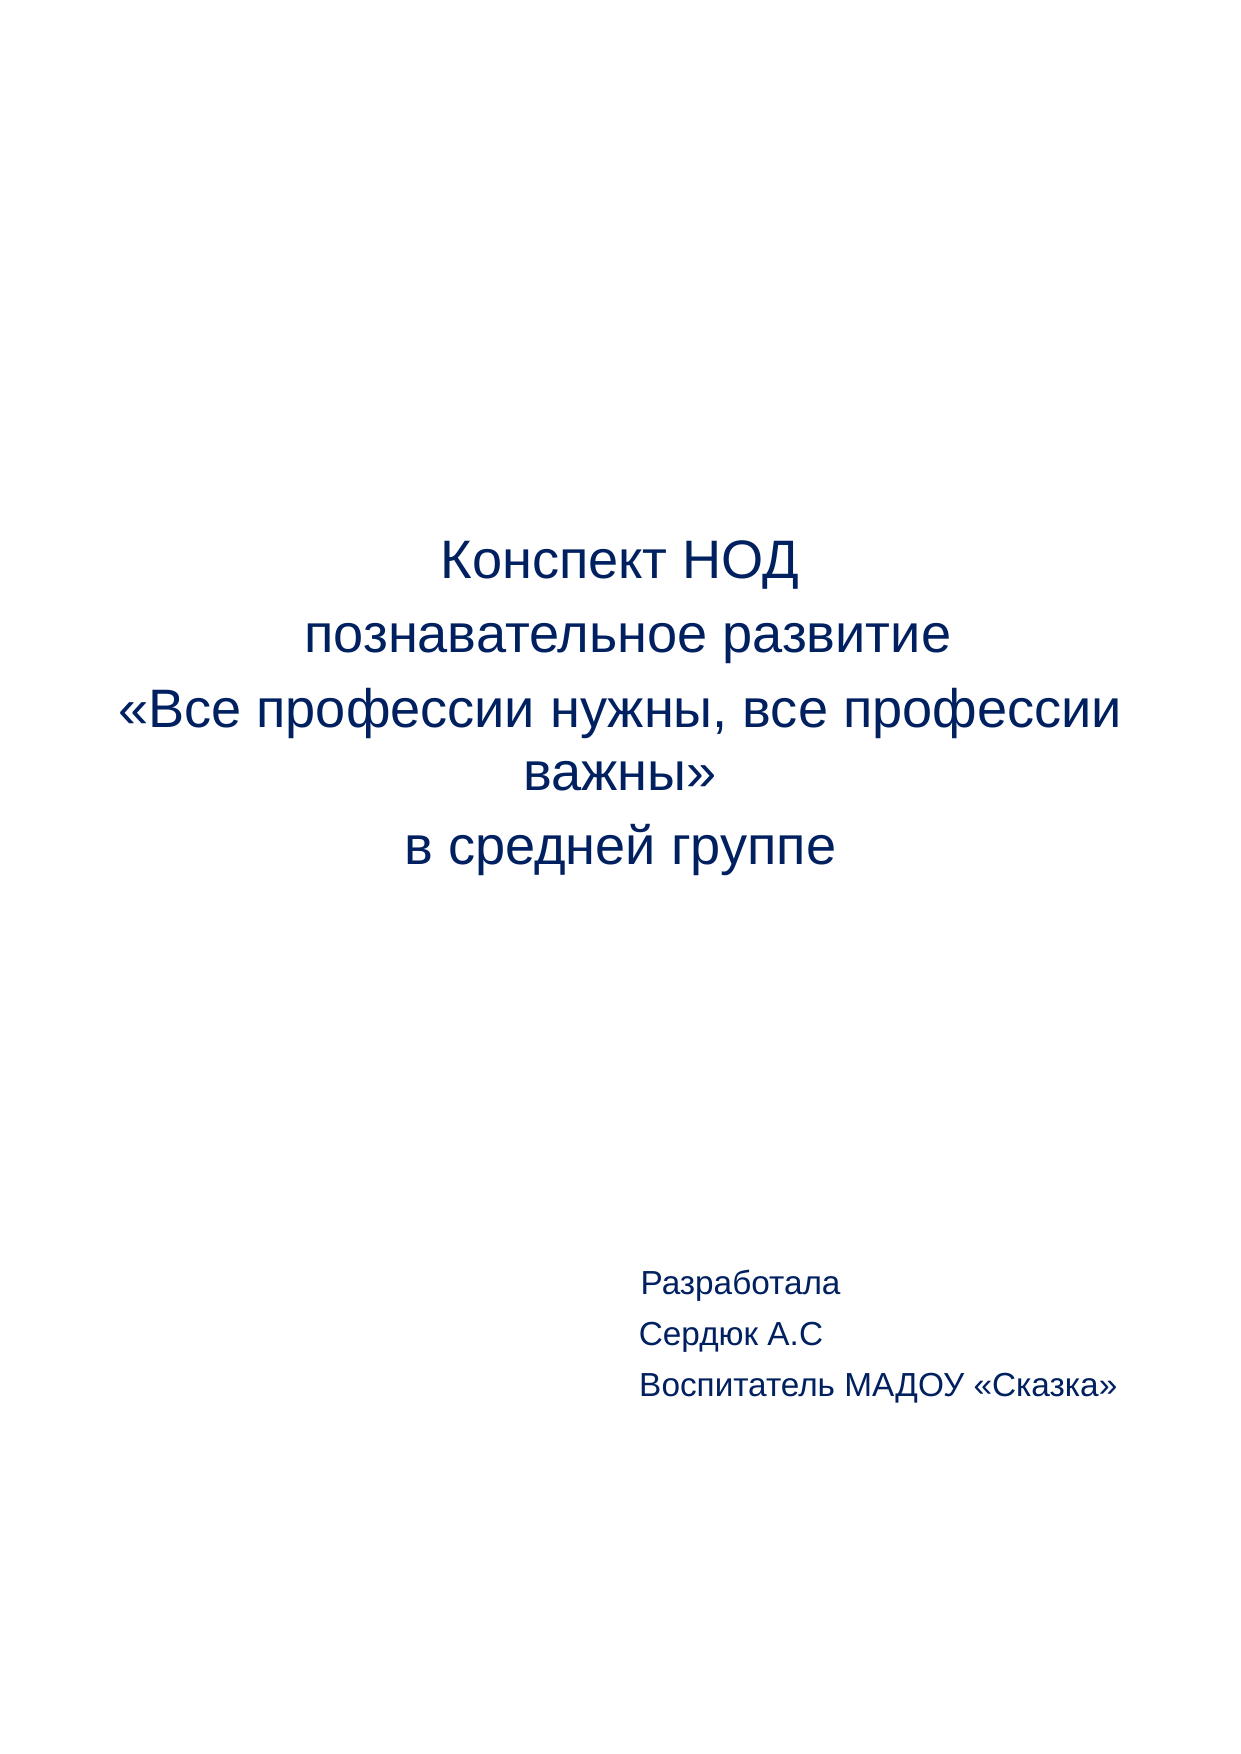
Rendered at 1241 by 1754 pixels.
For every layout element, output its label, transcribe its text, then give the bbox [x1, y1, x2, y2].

text Сердюк А.С [75, 1314, 1165, 1352]
text Разработала [75, 1263, 1165, 1301]
text Воспитатель МАДОУ «Сказка» [75, 1364, 1165, 1403]
text в средней группе [75, 814, 1165, 876]
text «Все профессии нужны, все профессии важны» [75, 677, 1165, 801]
text Конспект НОД [75, 527, 1165, 589]
text познавательное развитие [75, 602, 1165, 664]
